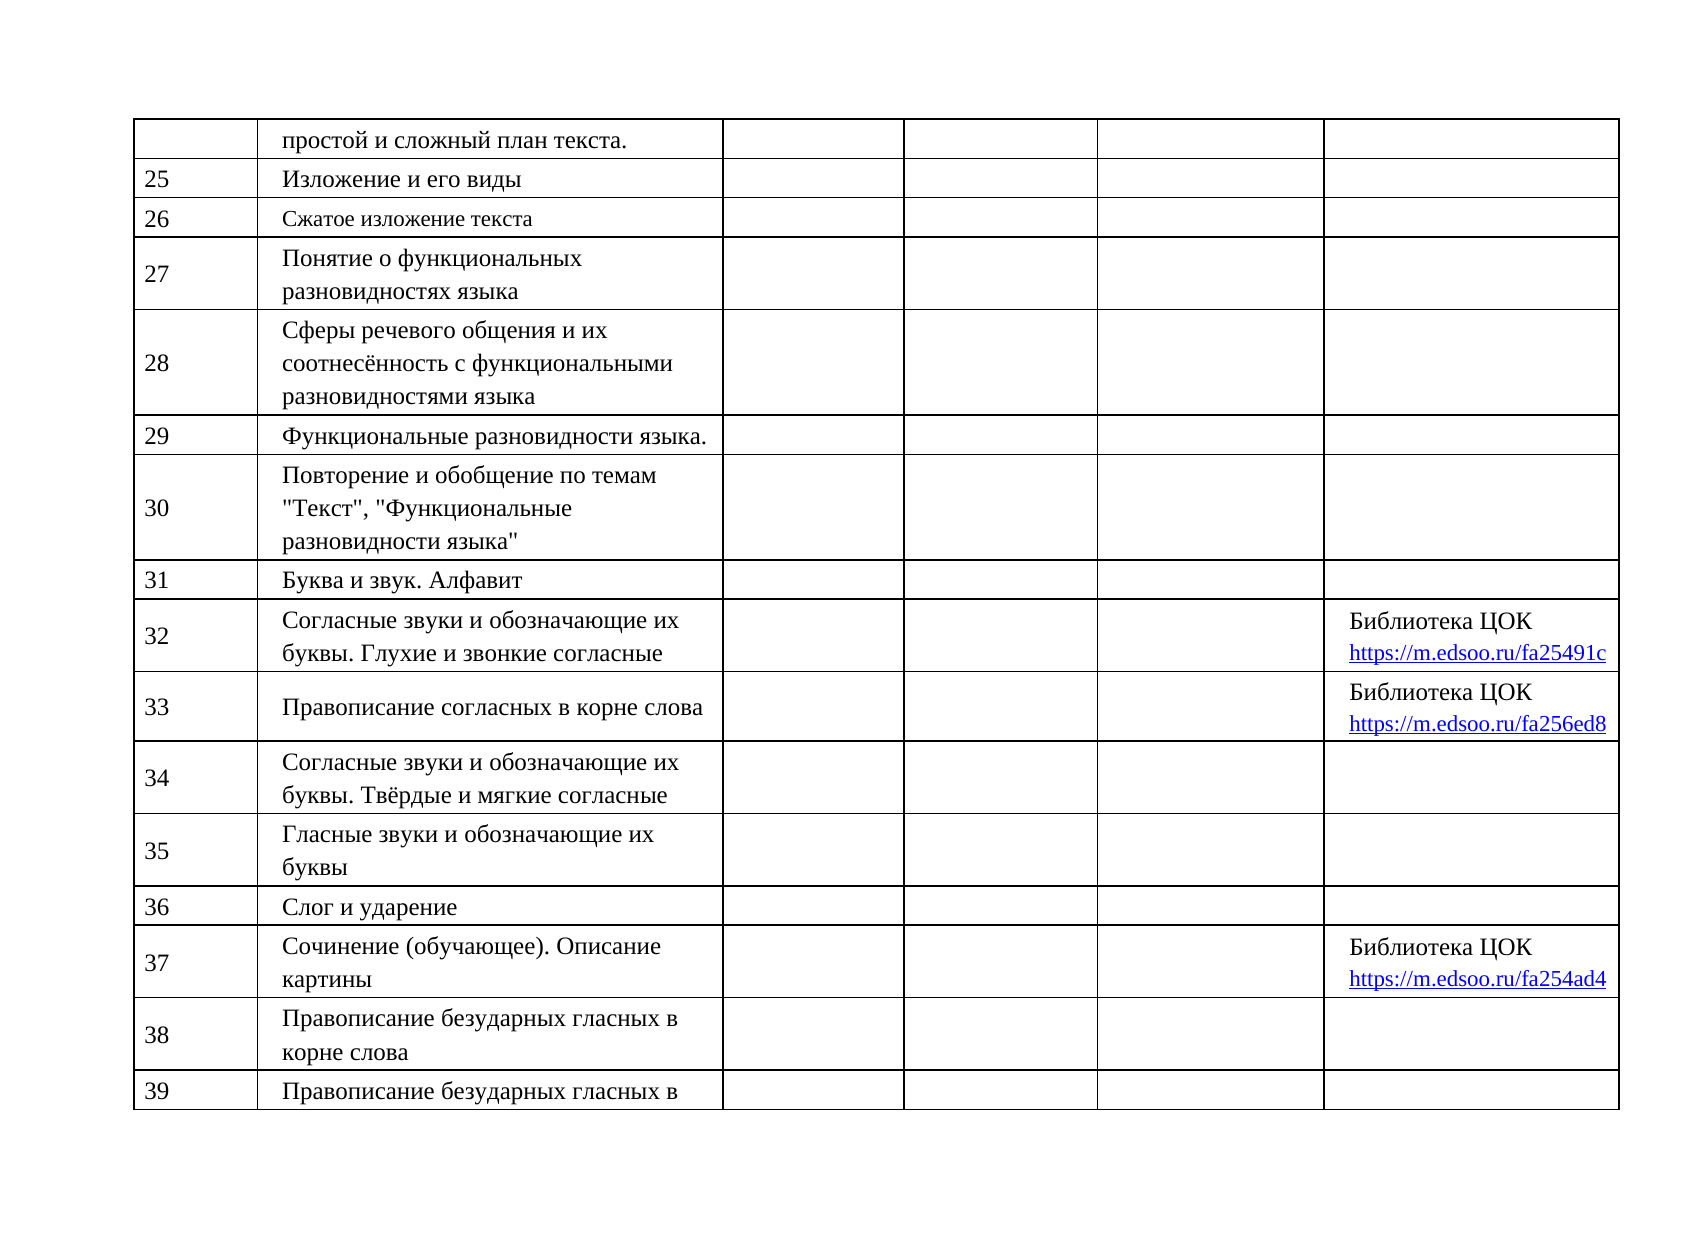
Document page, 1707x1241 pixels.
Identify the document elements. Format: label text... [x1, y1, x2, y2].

table_cell [905, 561, 1097, 598]
table_cell [1325, 742, 1618, 813]
table_cell [1325, 887, 1618, 924]
table_cell [1325, 120, 1618, 157]
table_cell 36 [135, 887, 257, 924]
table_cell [258, 120, 722, 157]
table_cell [724, 672, 903, 740]
table_cell Библиотека ЦОК https://m.edsoo.ru/fa25491c [1325, 600, 1618, 671]
table_cell [905, 159, 1097, 197]
table_cell [724, 198, 903, 236]
table_cell [905, 198, 1097, 236]
table_cell [724, 814, 903, 885]
table_cell [1325, 238, 1618, 309]
table_cell [905, 926, 1097, 997]
table_cell [1098, 998, 1323, 1069]
table_cell [1098, 310, 1323, 414]
table_cell [1325, 310, 1618, 414]
table_cell [724, 310, 903, 414]
table_cell [905, 887, 1097, 924]
table_cell [724, 561, 903, 598]
table_cell [1098, 120, 1323, 157]
table_cell [724, 926, 903, 997]
table_cell [724, 455, 903, 559]
table_cell [905, 416, 1097, 453]
table_cell 35 [135, 814, 257, 885]
table_cell [1098, 742, 1323, 813]
table_cell [1098, 561, 1323, 598]
table_cell [905, 998, 1097, 1069]
table_cell [1098, 672, 1323, 740]
table_cell Изложение и его виды [258, 159, 722, 197]
table_cell [1098, 416, 1323, 453]
table_cell [1325, 561, 1618, 598]
table_cell [724, 120, 903, 157]
table_cell [1325, 814, 1618, 885]
table_cell 38 [135, 998, 257, 1069]
table_cell [1098, 159, 1323, 197]
table_cell [905, 310, 1097, 414]
table_cell [1098, 887, 1323, 924]
table_cell [905, 120, 1097, 157]
table_cell [905, 672, 1097, 740]
table_cell Правописание безударных гласных в корне слова [258, 998, 722, 1069]
table_cell [1098, 1071, 1323, 1108]
table_cell [1098, 198, 1323, 236]
table_cell [1098, 455, 1323, 559]
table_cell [258, 1071, 722, 1108]
table_cell [1325, 159, 1618, 197]
table_cell 26 [135, 198, 257, 236]
table_cell [1325, 198, 1618, 236]
table_cell [724, 1071, 903, 1108]
table_cell Функциональные разновидности языка. [258, 416, 722, 453]
table_cell 25 [135, 159, 257, 197]
table_cell Слог и ударение [258, 887, 722, 924]
table_cell [905, 1071, 1097, 1108]
table_cell [1325, 455, 1618, 559]
table_cell Согласные звуки и обозначающие их буквы. Глухие и звонкие согласные [258, 600, 722, 671]
table_cell [724, 887, 903, 924]
table_cell 34 [135, 742, 257, 813]
table_cell Сжатое изложение текста [258, 198, 722, 236]
table_cell 30 [135, 455, 257, 559]
table_cell 32 [135, 600, 257, 671]
table_cell [905, 814, 1097, 885]
table_cell [905, 455, 1097, 559]
table_cell [905, 600, 1097, 671]
table_cell Согласные звуки и обозначающие их буквы. Твёрдые и мягкие согласные [258, 742, 722, 813]
table_cell 33 [135, 672, 257, 740]
table_cell [724, 159, 903, 197]
table_cell [724, 742, 903, 813]
table_cell [905, 742, 1097, 813]
table_cell [1098, 926, 1323, 997]
table_cell Библиотека ЦОК https://m.edsoo.ru/fa256ed8 [1325, 672, 1618, 740]
table_cell Правописание согласных в корне слова [258, 672, 722, 740]
table_cell Сочинение (обучающее). Описание картины [258, 926, 722, 997]
table_cell Сферы речевого общения и их соотнесённость с функциональными разновидностями языка [258, 310, 722, 414]
table_cell [724, 238, 903, 309]
table_cell [1325, 998, 1618, 1069]
table_cell [1325, 416, 1618, 453]
table_cell [1098, 238, 1323, 309]
table_cell [1098, 814, 1323, 885]
table_cell 24 [135, 120, 257, 157]
table_cell 31 [135, 561, 257, 598]
table_cell [724, 600, 903, 671]
table_cell [905, 238, 1097, 309]
table_cell 28 [135, 310, 257, 414]
table_cell 37 [135, 926, 257, 997]
table_cell 39 [135, 1071, 257, 1108]
table_cell 27 [135, 238, 257, 309]
table_cell Гласные звуки и обозначающие их буквы [258, 814, 722, 885]
table_cell Буква и звук. Алфавит [258, 561, 722, 598]
table_cell 29 [135, 416, 257, 453]
table_cell [724, 998, 903, 1069]
table_cell [1325, 1071, 1618, 1108]
table_cell [724, 416, 903, 453]
table_cell Повторение и обобщение по темам "Текст", "Функциональные разновидности языка" [258, 455, 722, 559]
table_cell Понятие о функциональных разновидностях языка [258, 238, 722, 309]
table_cell [1098, 600, 1323, 671]
table_cell Библиотека ЦОК https://m.edsoo.ru/fa254ad4 [1325, 926, 1618, 997]
